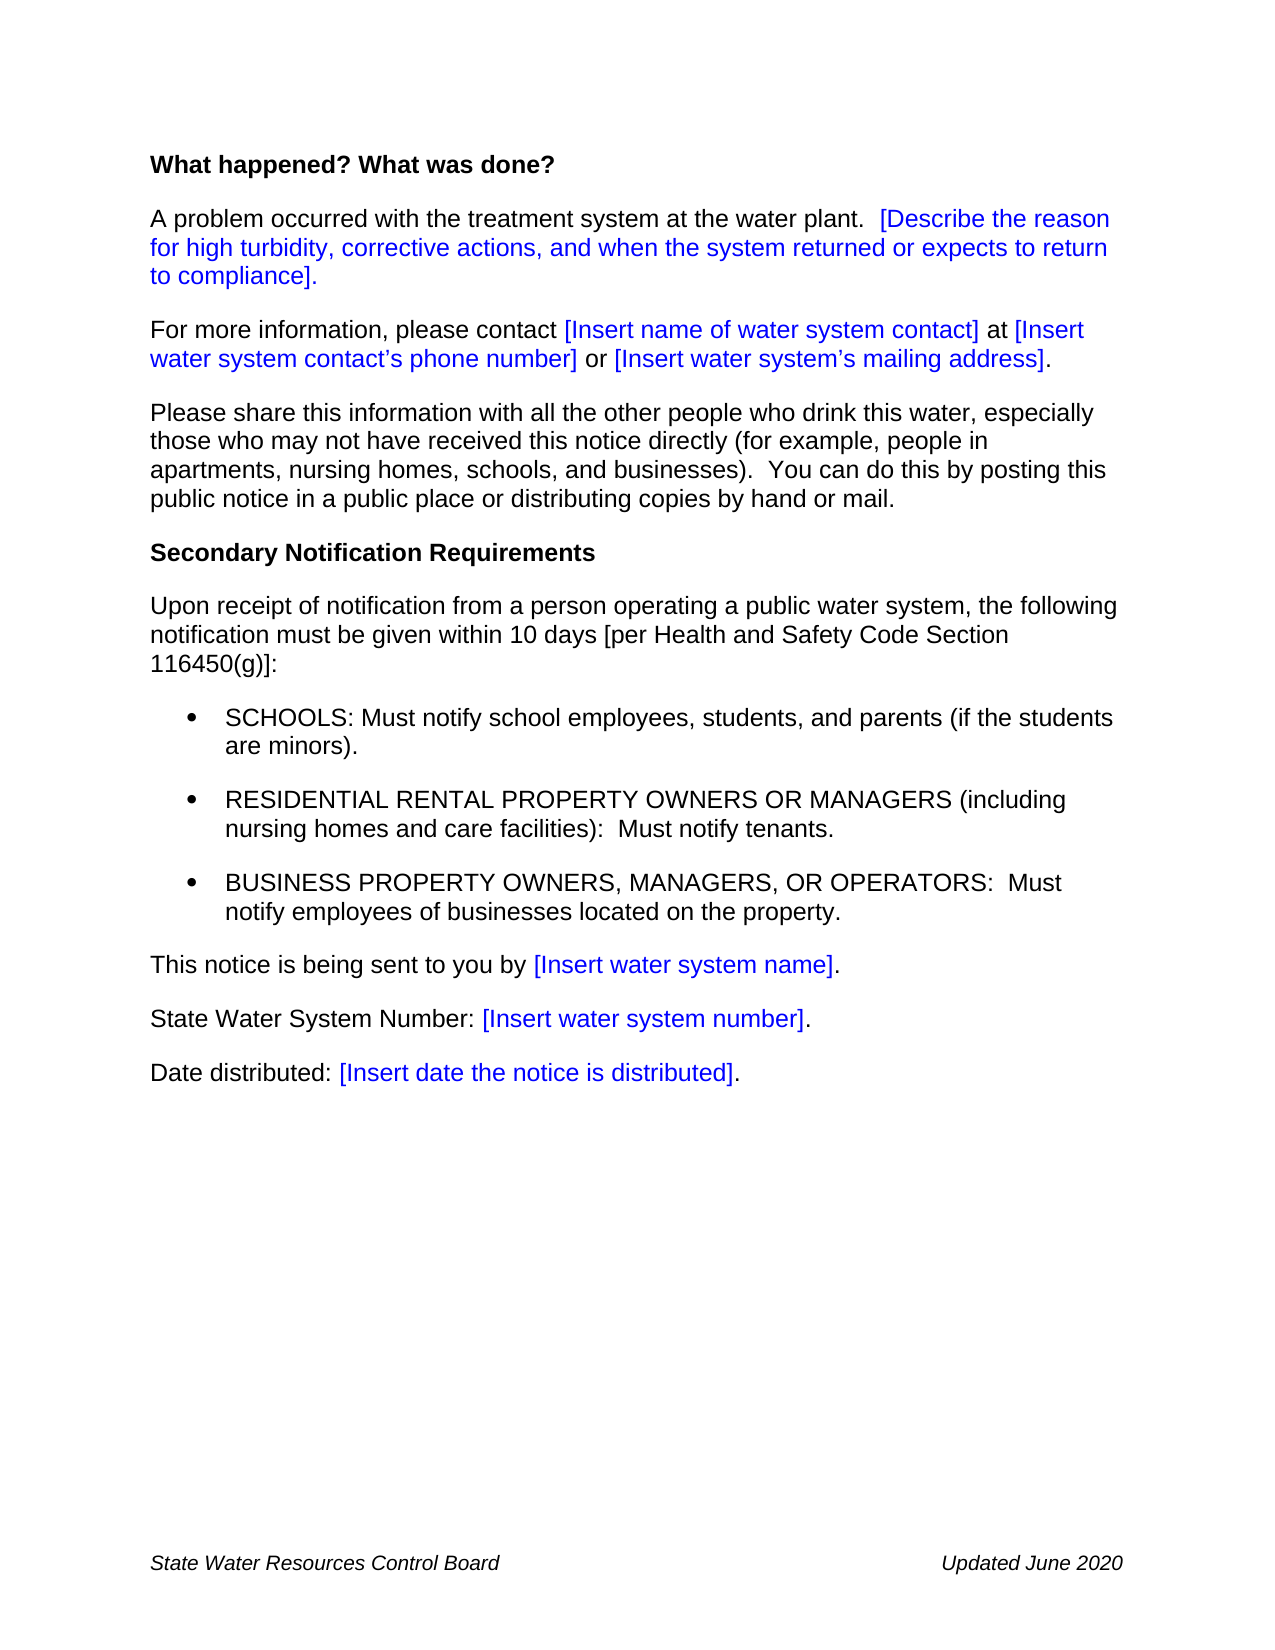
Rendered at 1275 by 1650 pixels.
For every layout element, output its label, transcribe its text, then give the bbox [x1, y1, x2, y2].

text What happened? What was done? [150, 150, 1125, 179]
text This notice is being sent to you by [Insert water system name]. [150, 950, 1125, 979]
text Secondary Notification Requirements [150, 537, 1125, 566]
text A problem occurred with the treatment system at the water plant. [Describe the reason for high turbidity, corrective actions, and when the system returned or expects to return to compliance]. [150, 204, 1125, 290]
text Date distributed: [Insert date the notice is distributed]. [150, 1058, 1125, 1087]
list SCHOOLS: Must notify school employees, students, and parents (if the students are minors). [187, 702, 1125, 760]
text Upon receipt of notification from a person operating a public water system, the following notification must be given within 10 days [per Health and Safety Code Section 116450(g)]: [150, 591, 1125, 677]
text Please share this information with all the other people who drink this water, especially those who may not have received this notice directly (for example, people in apartments, nursing homes, schools, and businesses). You can do this by posting this public notice in a public place or distributing copies by hand or mail. [150, 397, 1125, 512]
list RESIDENTIAL RENTAL PROPERTY OWNERS OR MANAGERS (including nursing homes and care facilities): Must notify tenants. [187, 785, 1125, 843]
list BUSINESS PROPERTY OWNERS, MANAGERS, OR OPERATORS: Must notify employees of businesses located on the property. [187, 868, 1125, 925]
text For more information, please contact [Insert name of water system contact] at [Insert water system contact’s phone number] or [Insert water system’s mailing address]. [150, 315, 1125, 372]
text State Water System Number: [Insert water system number]. [150, 1004, 1125, 1033]
